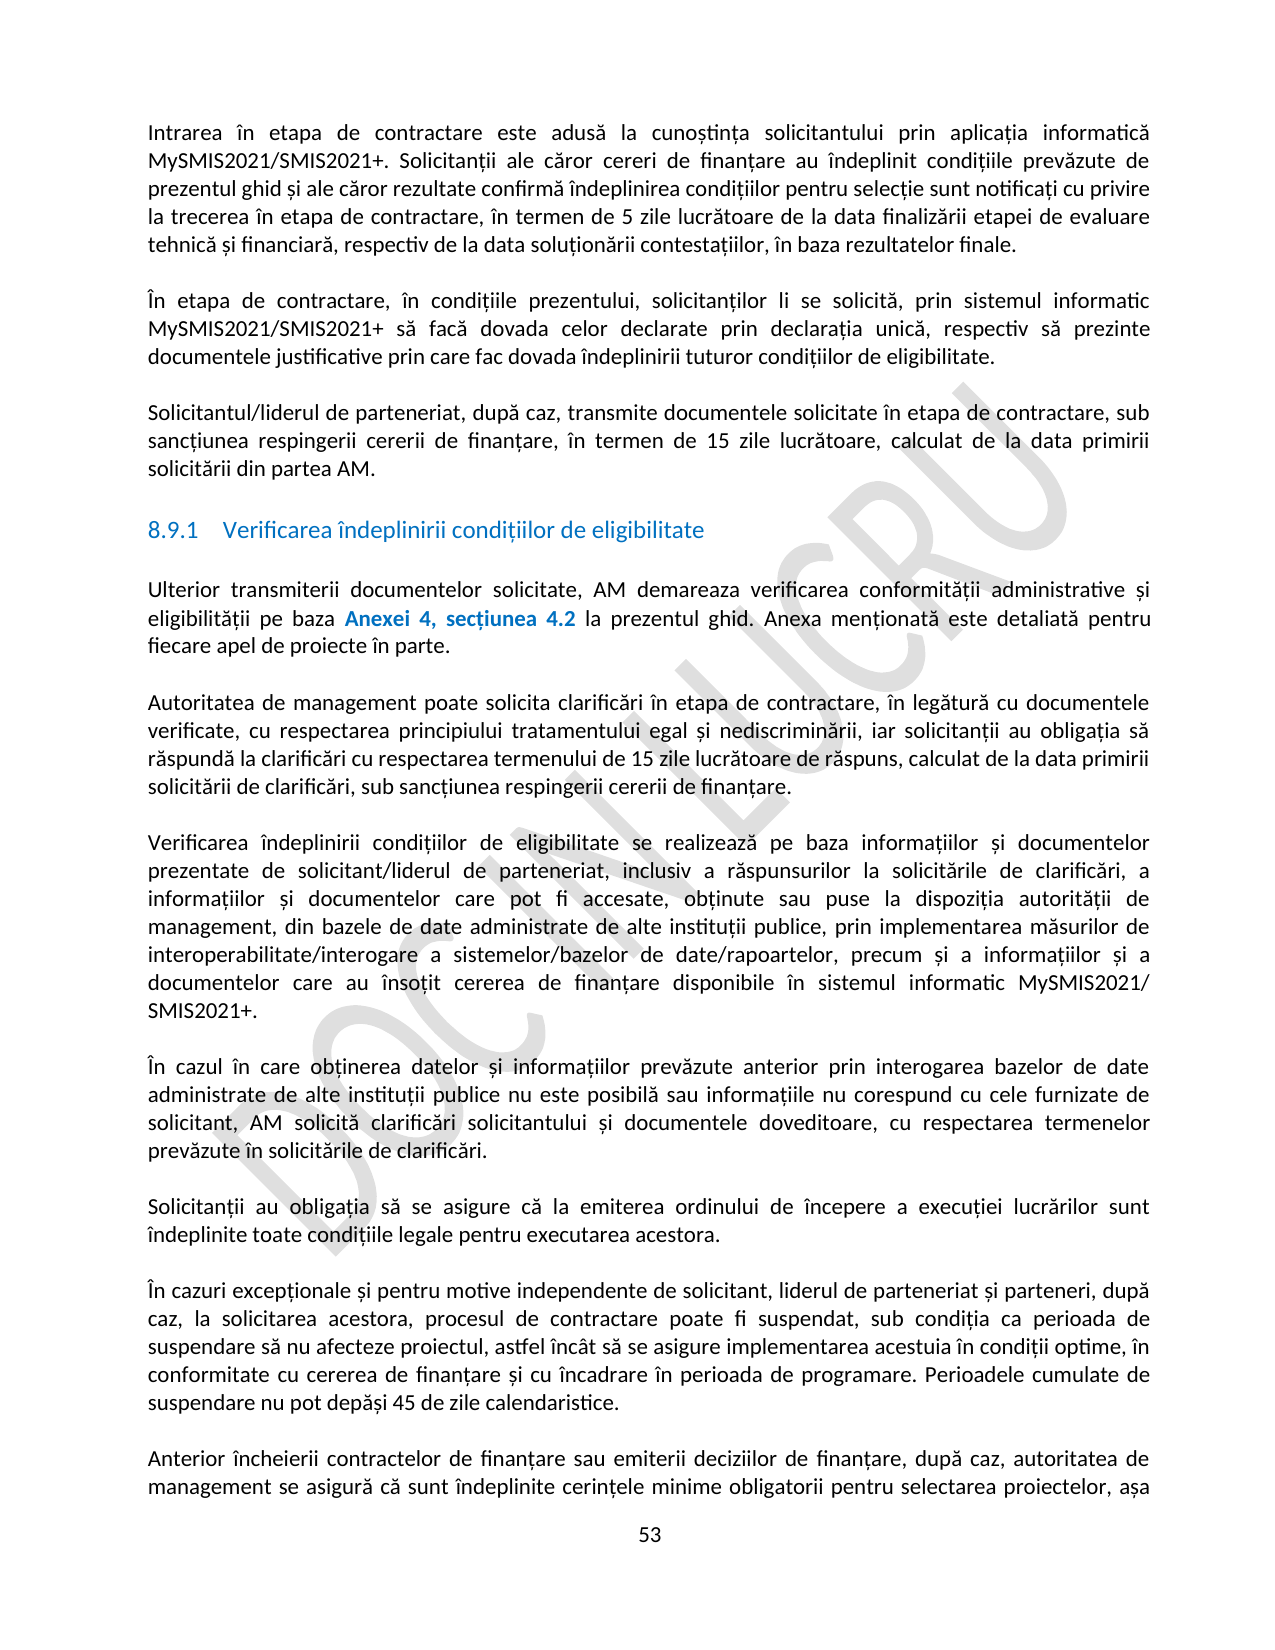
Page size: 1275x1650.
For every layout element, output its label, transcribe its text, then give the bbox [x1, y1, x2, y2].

text Ulterior transmiterii documentelor solicitate, AM demareaza verificarea conformității administrative și eligibilității pe baza Anexei 4, secțiunea 4.2 la prezentul ghid. Anexa menționată este detaliată pentru fiecare apel de proiecte în parte. [148, 576, 1152, 660]
text Solicitantul/liderul de parteneriat, după caz, transmite documentele solicitate în etapa de contractare, sub sancțiunea respingerii cererii de finanțare, în termen de 15 zile lucrătoare, calculat de la data primirii solicitării din partea AM. [148, 398, 1152, 482]
subtitle Verificarea îndeplinirii condițiilor de eligibilitate [148, 515, 1152, 545]
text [148, 1444, 1152, 1500]
text În cazul în care obținerea datelor și informațiilor prevăzute anterior prin interogarea bazelor de date administrate de alte instituții publice nu este posibilă sau informațiile nu corespund cu cele furnizate de solicitant, AM solicită clarificări solicitantului și documentele doveditoare, cu respectarea termenelor prevăzute în solicitările de clarificări. [148, 1052, 1152, 1164]
text Autoritatea de management poate solicita clarificări în etapa de contractare, în legătură cu documentele verificate, cu respectarea principiului tratamentului egal și nediscriminării, iar solicitanții au obligația să răspundă la clarificări cu respectarea termenului de 15 zile lucrătoare de răspuns, calculat de la data primirii solicitării de clarificări, sub sancțiunea respingerii cererii de finanțare. [148, 688, 1152, 800]
text Solicitanții au obligația să se asigure că la emiterea ordinului de începere a execuției lucrărilor sunt îndeplinite toate condițiile legale pentru executarea acestora. [148, 1192, 1152, 1248]
text Intrarea în etapa de contractare este adusă la cunoștința solicitantului prin aplicația informatică MySMIS2021/SMIS2021+. Solicitanții ale căror cereri de finanțare au îndeplinit condițiile prevăzute de prezentul ghid și ale căror rezultate confirmă îndeplinirea condițiilor pentru selecție sunt notificați cu privire la trecerea în etapa de contractare, în termen de 5 zile lucrătoare de la data finalizării etapei de evaluare tehnică și financiară, respectiv de la data soluționării contestațiilor, în baza rezultatelor finale. [148, 118, 1152, 258]
text În etapa de contractare, în condițiile prezentului, solicitanților li se solicită, prin sistemul informatic MySMIS2021/SMIS2021+ să facă dovada celor declarate prin declarația unică, respectiv să prezinte documentele justificative prin care fac dovada îndeplinirii tuturor condițiilor de eligibilitate. [148, 286, 1152, 370]
text Verificarea îndeplinirii condițiilor de eligibilitate se realizează pe baza informațiilor și documentelor prezentate de solicitant/liderul de parteneriat, inclusiv a răspunsurilor la solicitările de clarificări, a informațiilor și documentelor care pot fi accesate, obținute sau puse la dispoziția autorității de management, din bazele de date administrate de alte instituții publice, prin implementarea măsurilor de interoperabilitate/interogare a sistemelor/bazelor de date/rapoartelor, precum și a informațiilor și a documentelor care au însoțit cererea de finanțare disponibile în sistemul informatic MySMIS2021/ SMIS2021+. [148, 828, 1152, 1024]
text În cazuri excepționale și pentru motive independente de solicitant, liderul de parteneriat și parteneri, după caz, la solicitarea acestora, procesul de contractare poate fi suspendat, sub condiția ca perioada de suspendare să nu afecteze proiectul, astfel încât să se asigure implementarea acestuia în condiții optime, în conformitate cu cererea de finanțare și cu încadrare în perioada de programare. Perioadele cumulate de suspendare nu pot depăși 45 de zile calendaristice. [148, 1276, 1152, 1416]
